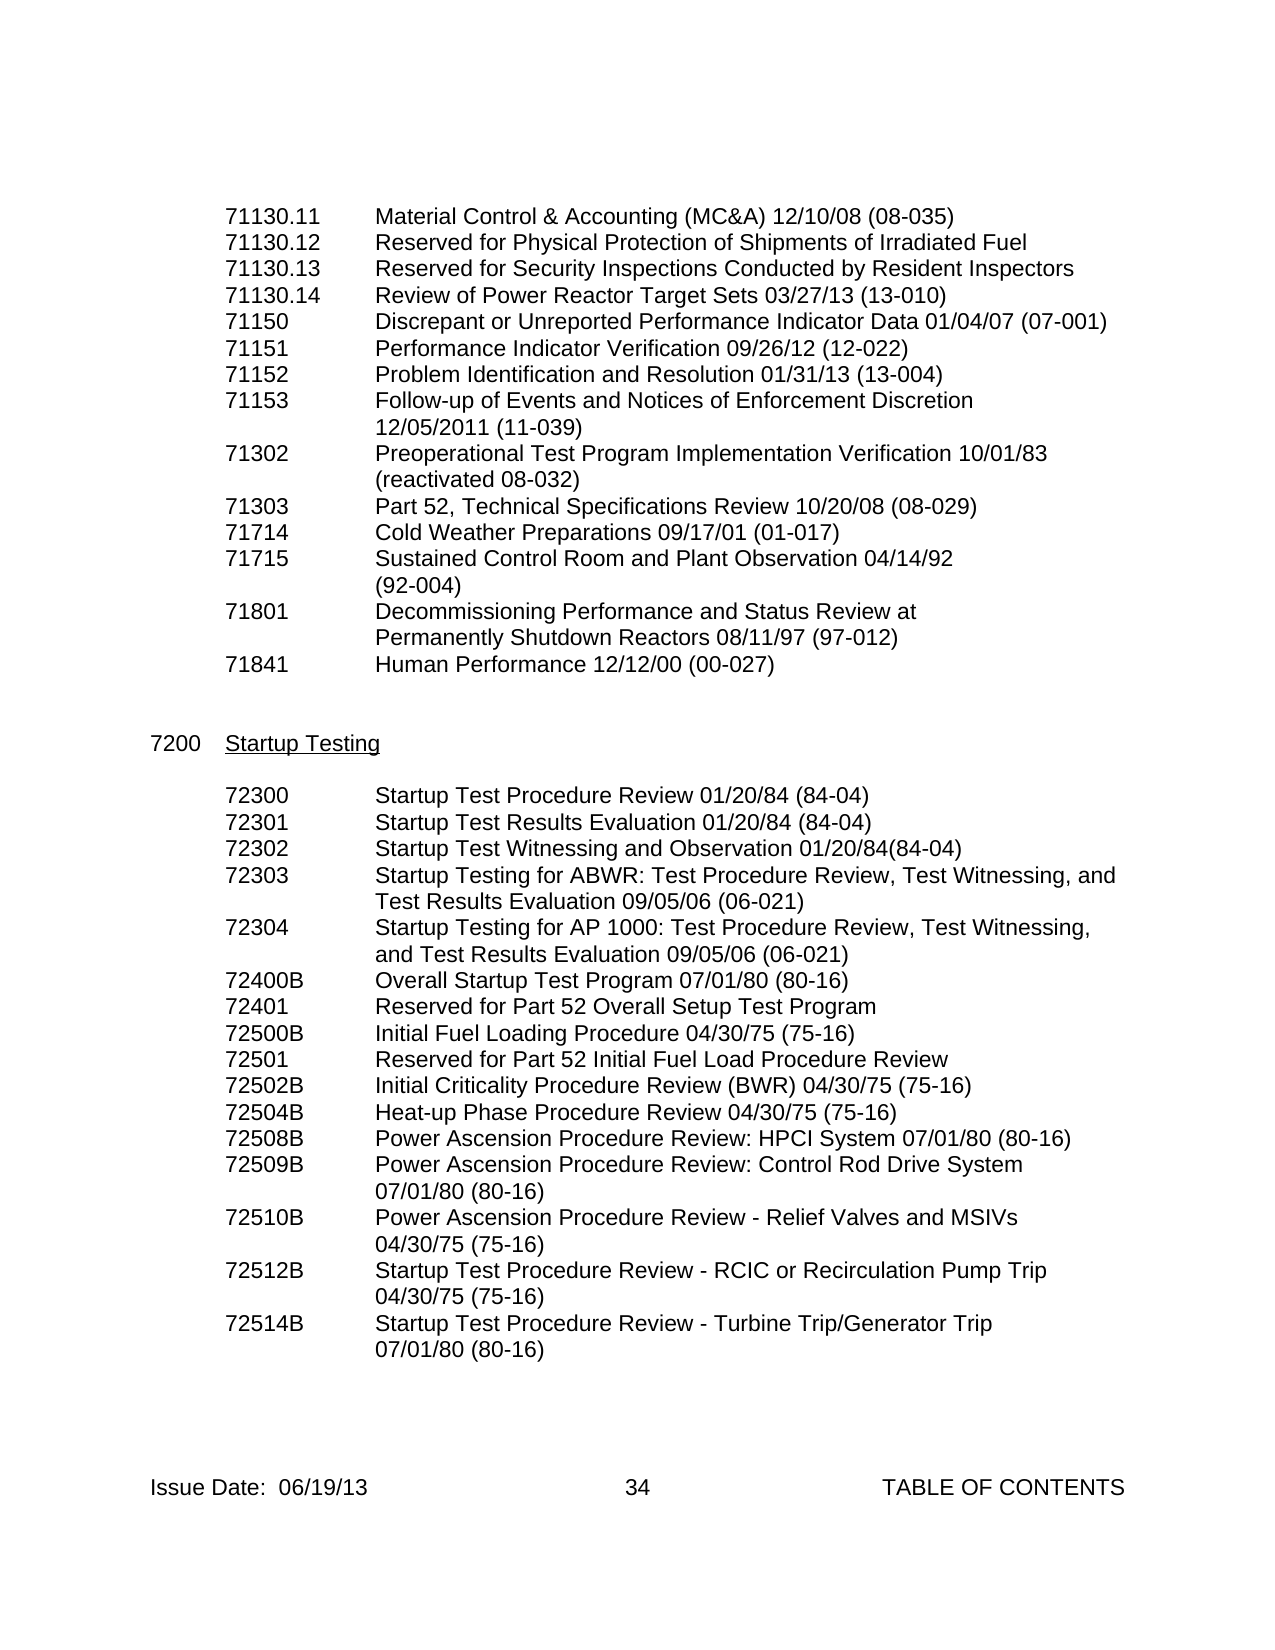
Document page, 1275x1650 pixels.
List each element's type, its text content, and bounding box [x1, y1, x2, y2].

text 71153 Follow-up of Events and Notices of Enforcement Discretion [150, 387, 1125, 413]
text 71130.13 Reserved for Security Inspections Conducted by Resident Inspectors [150, 255, 1125, 282]
text 7200 Startup Testing [150, 730, 1125, 756]
text 12/05/2011 (11-039) [150, 413, 1125, 440]
text 72509B Power Ascension Procedure Review: Control Rod Drive System [150, 1151, 1125, 1178]
text 72514B Startup Test Procedure Review - Turbine Trip/Generator Trip [150, 1309, 1125, 1336]
text 72304 Startup Testing for AP 1000: Test Procedure Review, Test Witnessing, and Test Results Evaluation 09/05/06 (06-021) [150, 914, 1125, 967]
text 72301 Startup Test Results Evaluation 01/20/84 (84-04) [150, 809, 1125, 835]
text 71152 Problem Identification and Resolution 01/31/13 (13-004) [150, 361, 1125, 387]
text 72508B Power Ascension Procedure Review: HPCI System 07/01/80 (80-16) [150, 1125, 1125, 1151]
text 72300 Startup Test Procedure Review 01/20/84 (84-04) [150, 782, 1125, 809]
text 72504B Heat-up Phase Procedure Review 04/30/75 (75-16) [150, 1099, 1125, 1125]
text 72501 Reserved for Part 52 Initial Fuel Load Procedure Review [150, 1046, 1125, 1072]
text 72401 Reserved for Part 52 Overall Setup Test Program [150, 993, 1125, 1020]
text 04/30/75 (75-16) [150, 1231, 1125, 1257]
text 72510B Power Ascension Procedure Review - Relief Valves and MSIVs [150, 1204, 1125, 1231]
text 72512B Startup Test Procedure Review - RCIC or Recirculation Pump Trip 04/30/75 (75-16) [175, 1257, 1125, 1309]
text (92-004) [150, 572, 1125, 598]
text 71130.11 Material Control & Accounting (MC&A) 12/10/08 (08-035) [150, 203, 1125, 229]
text Permanently Shutdown Reactors 08/11/97 (97-012) [150, 624, 1125, 651]
text 71801 Decommissioning Performance and Status Review at [150, 598, 1125, 624]
text 71130.12 Reserved for Physical Protection of Shipments of Irradiated Fuel [150, 229, 1125, 255]
text 71715 Sustained Control Room and Plant Observation 04/14/92 [150, 545, 1125, 572]
text 72500B Initial Fuel Loading Procedure 04/30/75 (75-16) [150, 1020, 1125, 1046]
text 07/01/80 (80-16) [150, 1336, 1125, 1362]
text 72502B Initial Criticality Procedure Review (BWR) 04/30/75 (75-16) [150, 1072, 1125, 1099]
text 71303 Part 52, Technical Specifications Review 10/20/08 (08-029) [150, 493, 1125, 519]
text 72302 Startup Test Witnessing and Observation 01/20/84(84-04) [150, 835, 1125, 862]
text 71841 Human Performance 12/12/00 (00-027) [150, 651, 1125, 677]
text 71714 Cold Weather Preparations 09/17/01 (01-017) [150, 519, 1125, 545]
text 07/01/80 (80-16) [150, 1178, 1125, 1204]
text 71151 Performance Indicator Verification 09/26/12 (12-022) [150, 334, 1125, 361]
text 71302 Preoperational Test Program Implementation Verification 10/01/83 (reactivated 08-032) [150, 440, 1125, 493]
text 71150 Discrepant or Unreported Performance Indicator Data 01/04/07 (07-001) [150, 308, 1125, 334]
text 72400B Overall Startup Test Program 07/01/80 (80-16) [150, 967, 1125, 993]
text 71130.14 Review of Power Reactor Target Sets 03/27/13 (13-010) [150, 282, 1125, 308]
text 72303 Startup Testing for ABWR: Test Procedure Review, Test Witnessing, and Test Results Evaluation 09/05/06 (06-021) [150, 862, 1125, 914]
